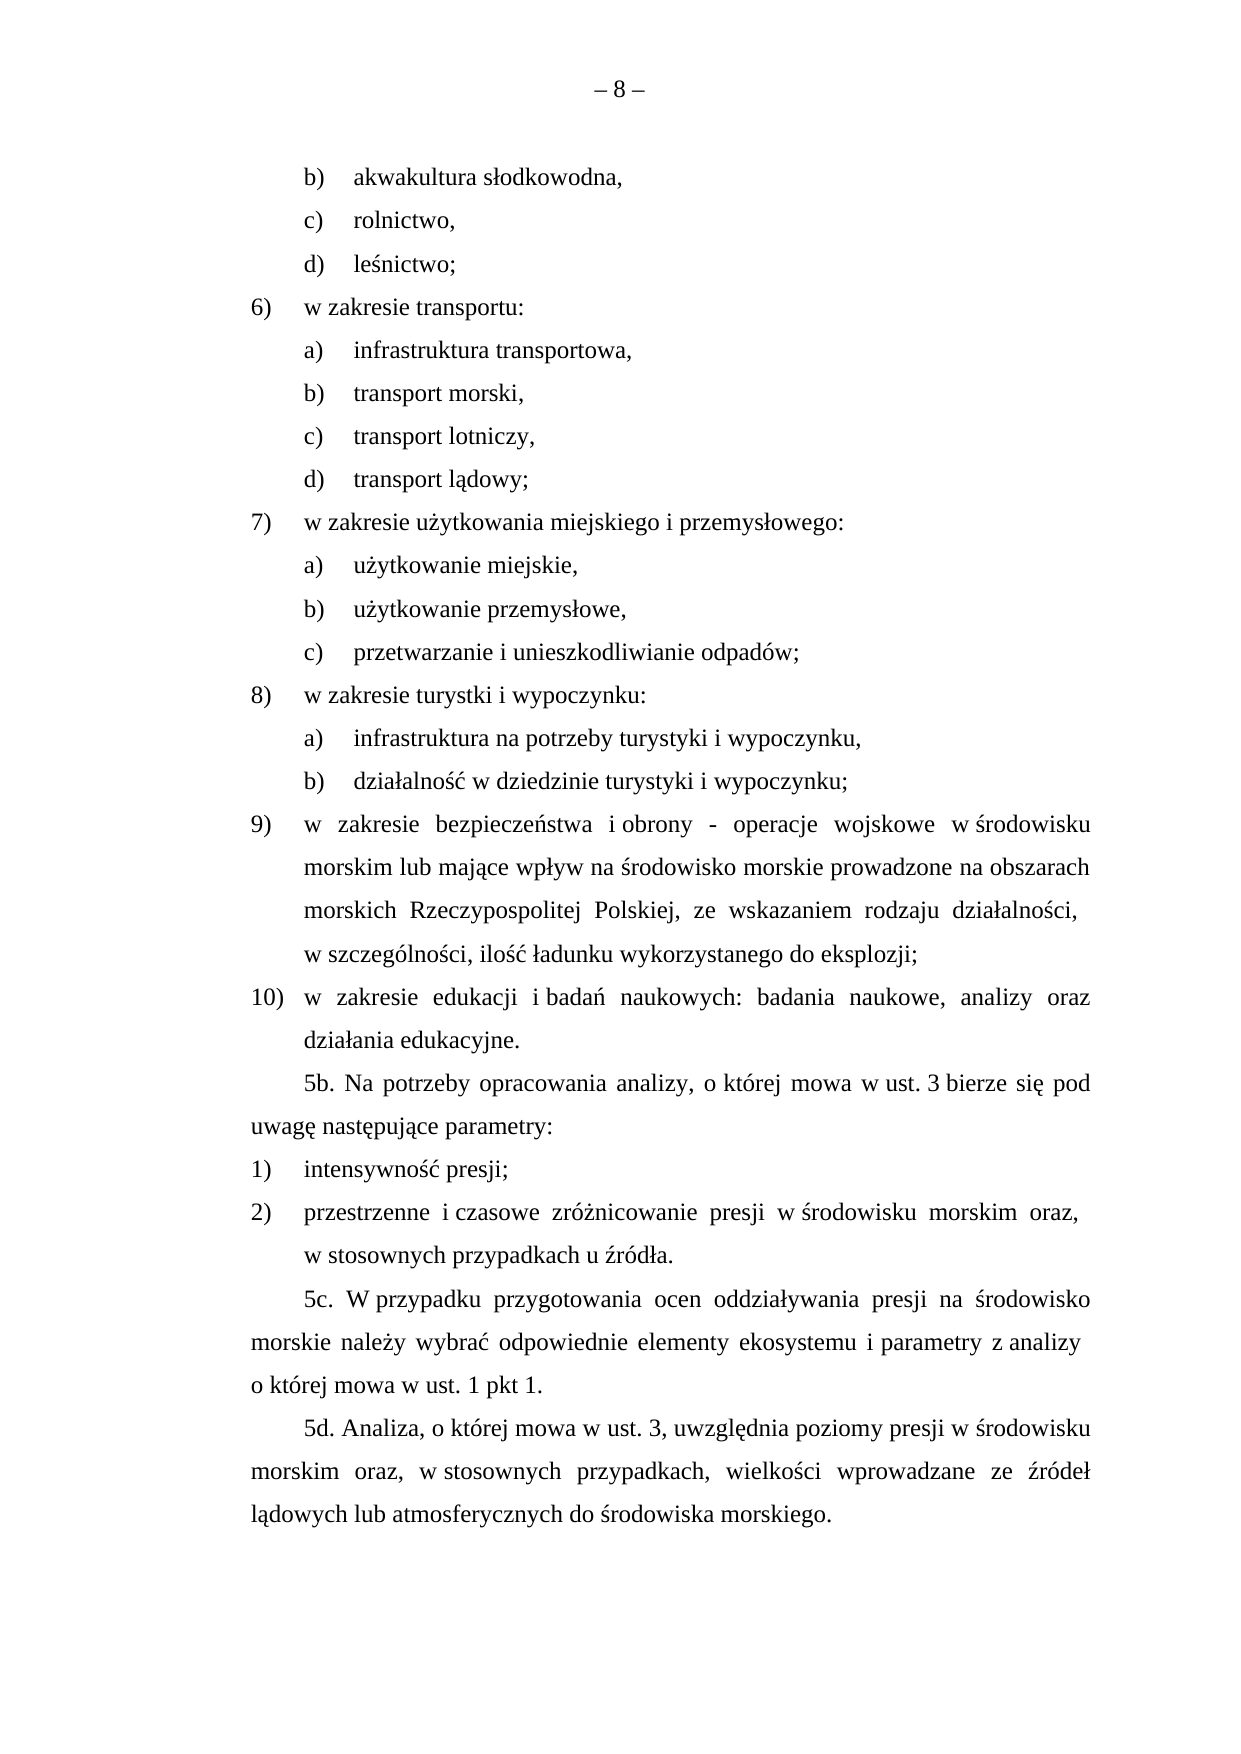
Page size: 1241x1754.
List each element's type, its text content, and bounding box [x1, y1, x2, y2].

text 8) w zakresie turystki i wypoczynku: [251, 680, 1091, 709]
text d) transport lądowy; [304, 464, 1091, 493]
text 6) w zakresie transportu: [251, 292, 1091, 321]
text b) akwakultura słodkowodna, [304, 162, 1091, 191]
text b) użytkowanie przemysłowe, [304, 594, 1091, 622]
text 10) w zakresie edukacji i badań naukowych: badania naukowe, analizy oraz działania edukacyjne. [251, 982, 1091, 1054]
text c) przetwarzanie i unieszkodliwianie odpadów; [304, 637, 1091, 666]
text 7) w zakresie użytkowania miejskiego i przemysłowego: [251, 507, 1091, 536]
text 9) w zakresie bezpieczeństwa i obrony - operacje wojskowe w środowisku morskim lub mające wpływ na środowisko morskie prowadzone na obszarach morskich Rzeczypospolitej Polskiej, ze wskazaniem rodzaju działalności, w szczególności, ilość ładunku wykorzystanego do eksplozji; [251, 809, 1091, 967]
text a) użytkowanie miejskie, [304, 551, 1091, 579]
text a) infrastruktura na potrzeby turystyki i wypoczynku, [304, 723, 1091, 752]
text a) infrastruktura transportowa, [304, 335, 1091, 364]
text c) transport lotniczy, [304, 421, 1091, 450]
text d) leśnictwo; [304, 249, 1091, 277]
text 1) intensywność presji; [251, 1154, 1091, 1183]
text b) działalność w dziedzinie turystyki i wypoczynku; [304, 766, 1091, 795]
text 5c. W przypadku przygotowania ocen oddziaływania presji na środowisko morskie należy wybrać odpowiednie elementy ekosystemu i parametry z analizy o której mowa w ust. 1 pkt 1. [251, 1284, 1091, 1399]
text b) transport morski, [304, 378, 1091, 407]
text 5b. Na potrzeby opracowania analizy, o której mowa w ust. 3 bierze się pod uwagę następujące parametry: [251, 1068, 1091, 1140]
text 5d. Analiza, o której mowa w ust. 3, uwzględnia poziomy presji w środowisku morskim oraz, w stosownych przypadkach, wielkości wprowadzane ze źródeł lądowych lub atmosferycznych do środowiska morskiego. [251, 1413, 1091, 1528]
text c) rolnictwo, [304, 206, 1091, 234]
text 2) przestrzenne i czasowe zróżnicowanie presji w środowisku morskim oraz, w stosownych przypadkach u źródła. [251, 1197, 1091, 1269]
